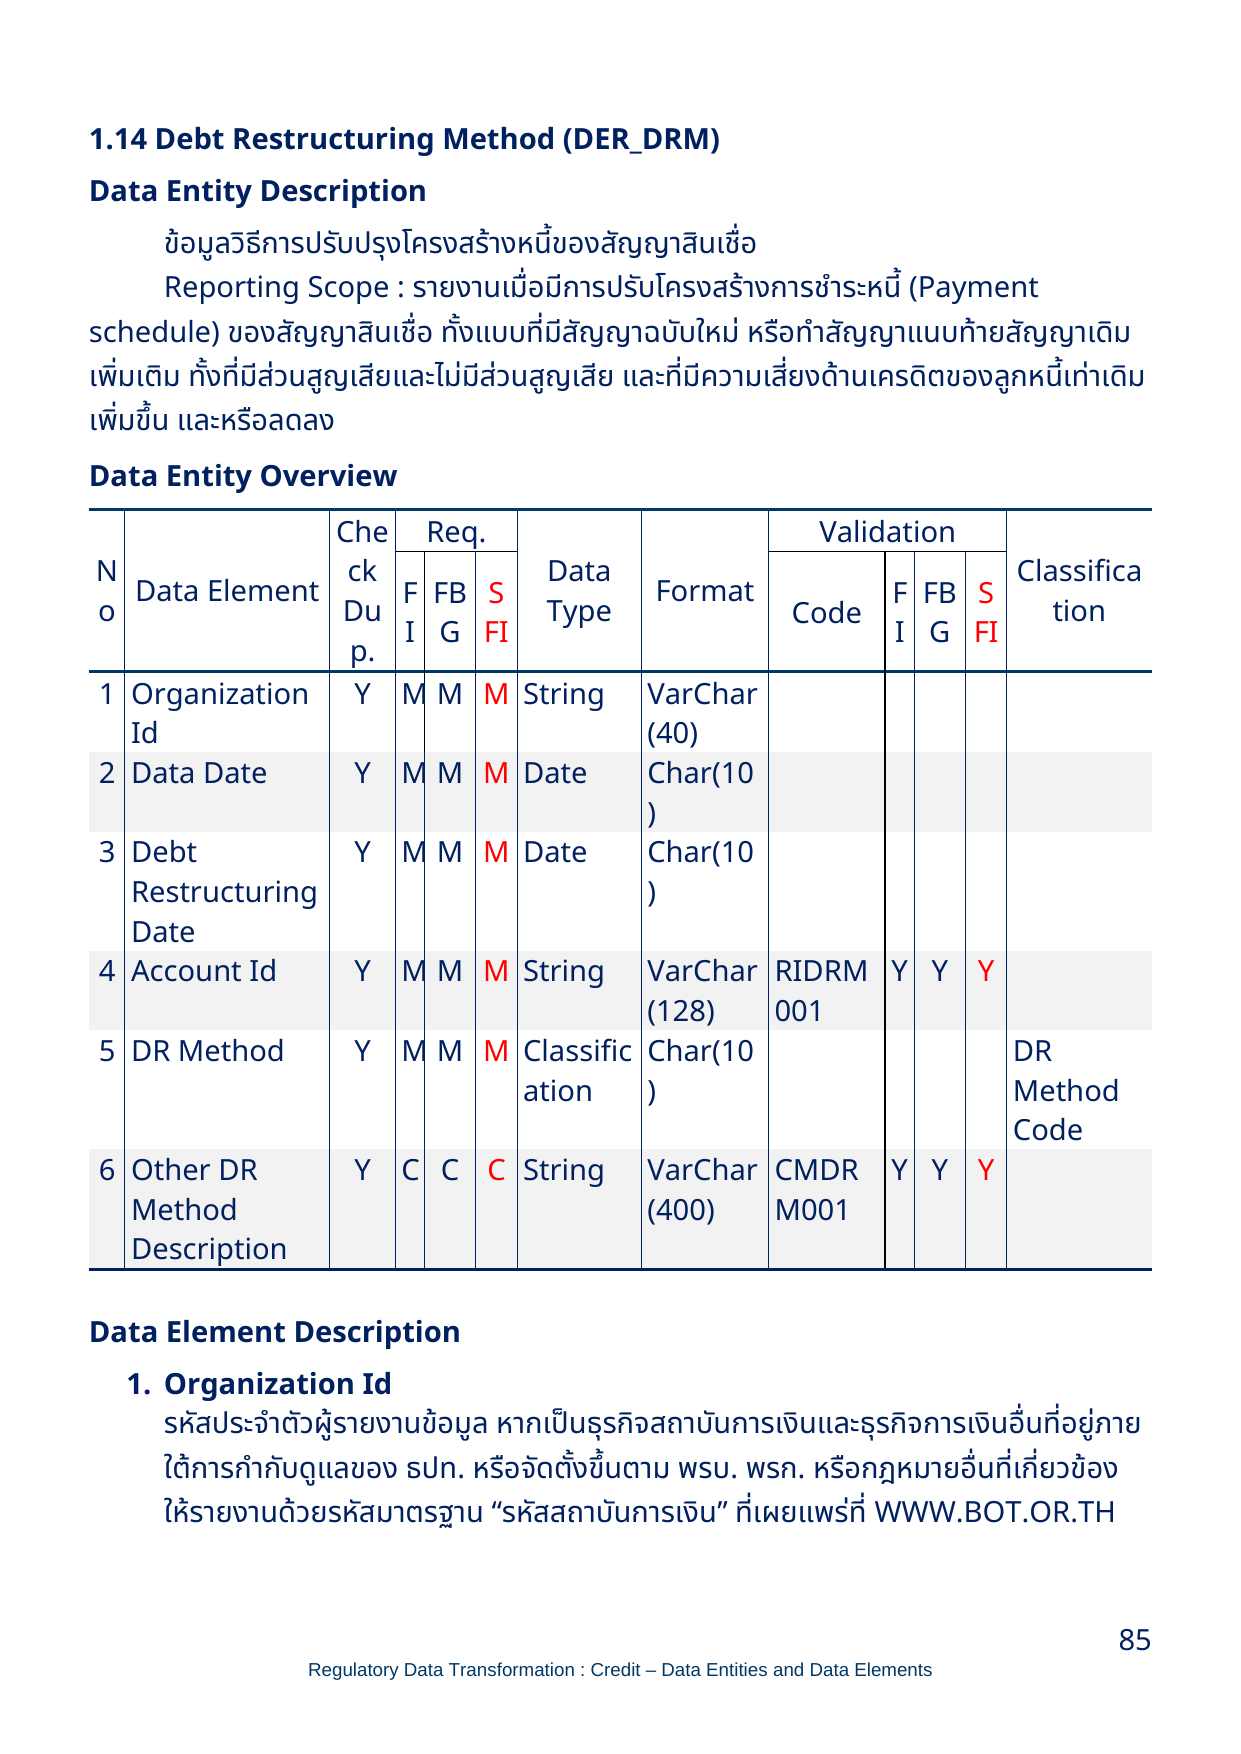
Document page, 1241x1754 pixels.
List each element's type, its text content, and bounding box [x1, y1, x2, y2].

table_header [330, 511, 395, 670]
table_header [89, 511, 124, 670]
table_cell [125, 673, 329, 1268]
text ข้อมูลวิธีการปรับปรุงโครงสร้างหนี้ของสัญญาสินเชื่อ [89, 222, 1152, 267]
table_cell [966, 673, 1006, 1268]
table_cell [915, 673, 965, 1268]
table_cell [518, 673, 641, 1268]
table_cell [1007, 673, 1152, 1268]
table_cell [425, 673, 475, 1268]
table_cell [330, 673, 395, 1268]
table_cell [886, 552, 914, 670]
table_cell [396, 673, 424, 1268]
text Data Entity Description [89, 170, 1152, 210]
text Data Element Description [89, 1311, 1152, 1351]
subtitle 1.14 Debt Restructuring Method (DER_DRM) [89, 118, 1152, 158]
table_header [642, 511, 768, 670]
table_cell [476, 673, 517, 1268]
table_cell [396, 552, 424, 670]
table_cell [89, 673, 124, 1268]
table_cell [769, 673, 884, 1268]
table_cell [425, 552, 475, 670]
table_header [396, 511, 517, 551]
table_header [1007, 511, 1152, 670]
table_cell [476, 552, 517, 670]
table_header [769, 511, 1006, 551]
list Organization Id [126, 1363, 1152, 1403]
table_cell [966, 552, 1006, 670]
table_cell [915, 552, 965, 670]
text Reporting Scope : รายงานเมื่อมีการปรับโครงสร้างการชำระหนี้ (Payment schedule) ของสัญญาสินเชื่อ ทั้งแบบที่มีสัญญาฉบับใหม่ หรือทำสัญญาแนบท้ายสัญญาเดิมเพิ่มเติม ทั้งที่มีส่วนสูญเสียและไม่มีส่วนสูญเสีย และที่มีความเสี่ยงด้านเครดิตของลูกหนี้เท่าเดิม เพิ่มขึ้น และหรือลดลง [89, 267, 1152, 443]
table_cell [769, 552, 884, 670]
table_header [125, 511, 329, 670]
text Data Entity Overview [89, 456, 1152, 495]
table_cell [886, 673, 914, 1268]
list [164, 1403, 1152, 1535]
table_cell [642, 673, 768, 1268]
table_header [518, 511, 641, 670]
